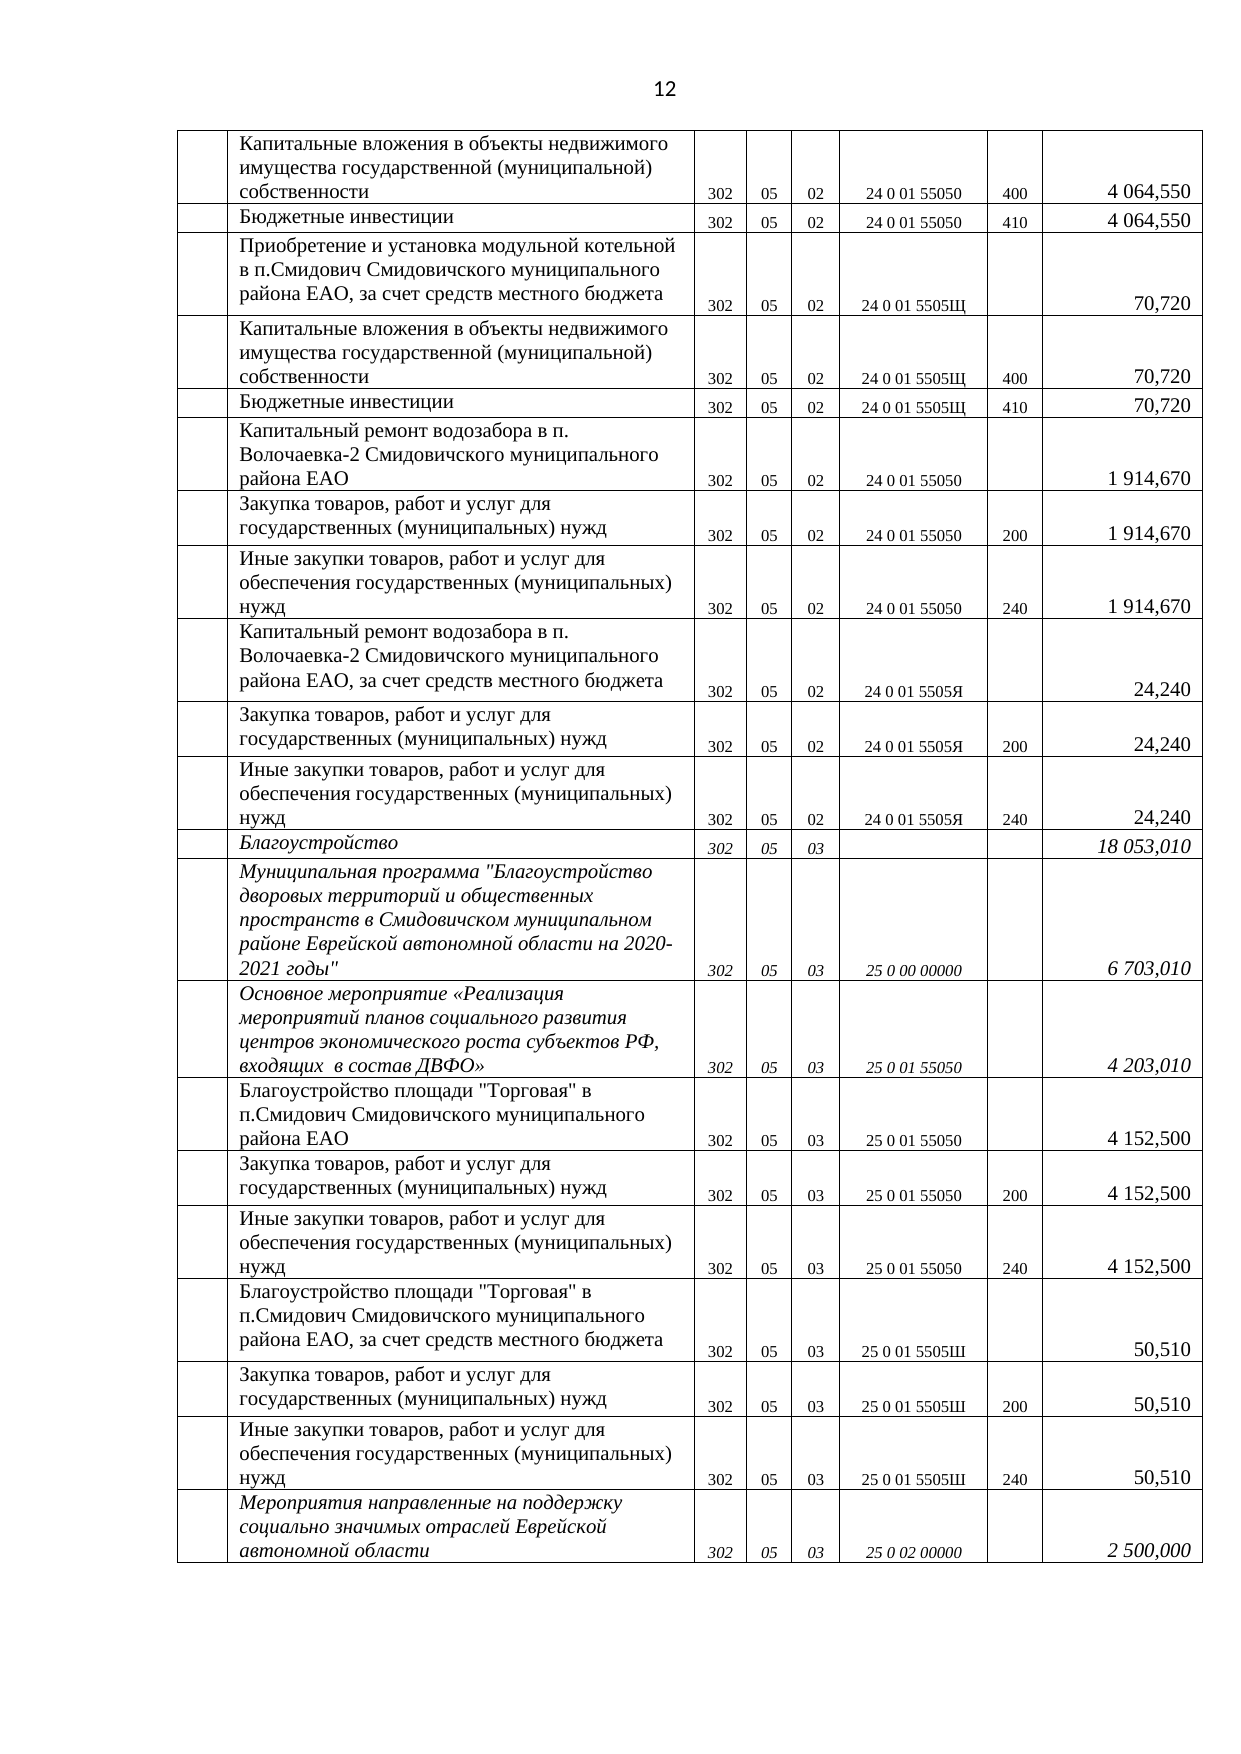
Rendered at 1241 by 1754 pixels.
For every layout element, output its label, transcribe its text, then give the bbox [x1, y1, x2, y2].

table_cell 05 [747, 1151, 791, 1205]
table_cell Капитальный ремонт водозабора в п. Волочаевка-2 Смидовичского муниципального района ЕАО [228, 418, 694, 490]
table_cell 05 [747, 1417, 791, 1489]
table_cell 05 [747, 1078, 791, 1150]
table_cell Приобретение и установка модульной котельной в п.Смидович Смидовичского муниципального района ЕАО, за счет средств местного бюджета [228, 233, 694, 314]
table_cell 200 [988, 1362, 1042, 1416]
table_cell [178, 1078, 227, 1150]
table_cell 302 [695, 418, 746, 490]
table_cell [178, 1417, 227, 1489]
table_cell [178, 859, 227, 979]
table_cell [178, 1490, 227, 1562]
table_cell [178, 131, 227, 203]
table_cell Муниципальная программа "Благоустройство дворовых территорий и общественных пространств в Смидовичском муниципальном районе Еврейской автономной области на 2020-2021 годы" [228, 859, 694, 979]
table_cell [988, 1279, 1042, 1361]
table_cell [178, 830, 227, 858]
table_cell 50,510 [1043, 1279, 1202, 1361]
table_cell Иные закупки товаров, работ и услуг для обеспечения государственных (муниципальных) нужд [228, 546, 694, 618]
table_cell 24 0 01 55050 [840, 131, 987, 203]
table_cell 24 0 01 5505Я [840, 757, 987, 829]
table_cell 302 [695, 546, 746, 618]
table_cell 302 [695, 859, 746, 979]
table_cell 02 [792, 546, 839, 618]
table_cell 03 [792, 1490, 839, 1562]
table_cell 05 [747, 1362, 791, 1416]
table_cell 02 [792, 204, 839, 232]
table_cell [988, 418, 1042, 490]
table_cell 302 [695, 1151, 746, 1205]
table_cell 02 [792, 418, 839, 490]
table_cell 05 [747, 389, 791, 417]
table_cell 302 [695, 1279, 746, 1361]
table_cell 302 [695, 1490, 746, 1562]
table_cell 302 [695, 131, 746, 203]
table_cell 302 [695, 619, 746, 701]
table_cell [178, 1279, 227, 1361]
table_cell 02 [792, 619, 839, 701]
table_cell 1 914,670 [1043, 491, 1202, 545]
table_cell 03 [792, 1078, 839, 1150]
table_cell 50,510 [1043, 1417, 1202, 1489]
table_cell 05 [747, 233, 791, 314]
table_cell Благоустройство площади "Торговая" в п.Смидович Смидовичского муниципального района ЕАО, за счет средств местного бюджета [228, 1279, 694, 1361]
table_cell 2 500,000 [1043, 1490, 1202, 1562]
table_cell 24 0 01 5505Я [840, 702, 987, 756]
table_cell 25 0 01 5505Ш [840, 1417, 987, 1489]
table_cell 410 [988, 389, 1042, 417]
table_cell [178, 491, 227, 545]
table_cell 05 [747, 757, 791, 829]
table_cell 240 [988, 1206, 1042, 1278]
table_cell 400 [988, 131, 1042, 203]
table_cell 02 [792, 233, 839, 314]
table_cell Капитальный ремонт водозабора в п. Волочаевка-2 Смидовичского муниципального района ЕАО, за счет средств местного бюджета [228, 619, 694, 701]
table_cell 302 [695, 830, 746, 858]
table_cell 05 [747, 546, 791, 618]
table_cell 02 [792, 702, 839, 756]
table_cell 200 [988, 702, 1042, 756]
table_cell 200 [988, 1151, 1042, 1205]
table_cell 302 [695, 204, 746, 232]
table_cell 24,240 [1043, 702, 1202, 756]
table_cell 24 0 01 5505Щ [840, 233, 987, 314]
table_cell 302 [695, 981, 746, 1077]
table_cell [178, 702, 227, 756]
table_cell 70,720 [1043, 389, 1202, 417]
table_cell 03 [792, 981, 839, 1077]
table_cell [178, 1362, 227, 1416]
table_cell 25 0 00 00000 [840, 859, 987, 979]
table_cell [988, 1078, 1042, 1150]
table_cell [178, 1151, 227, 1205]
table_cell 24 0 01 55050 [840, 204, 987, 232]
table_cell [178, 204, 227, 232]
table_cell Капитальные вложения в объекты недвижимого имущества государственной (муниципальной) собственности [228, 131, 694, 203]
table_cell [178, 389, 227, 417]
table_cell 25 0 01 55050 [840, 1151, 987, 1205]
table_cell 05 [747, 830, 791, 858]
table_cell 25 0 02 00000 [840, 1490, 987, 1562]
table_cell [988, 233, 1042, 314]
table_cell Бюджетные инвестиции [228, 204, 694, 232]
table_cell 302 [695, 1362, 746, 1416]
table_cell 200 [988, 491, 1042, 545]
table_cell [178, 233, 227, 314]
table_cell 05 [747, 981, 791, 1077]
table_cell 302 [695, 1078, 746, 1150]
table_cell 05 [747, 204, 791, 232]
table_cell Капитальные вложения в объекты недвижимого имущества государственной (муниципальной) собственности [228, 316, 694, 388]
table_cell 02 [792, 389, 839, 417]
table_cell 4 152,500 [1043, 1078, 1202, 1150]
table_cell 410 [988, 204, 1042, 232]
table_cell [178, 1206, 227, 1278]
table_cell [178, 546, 227, 618]
table_cell 240 [988, 546, 1042, 618]
table_cell 24,240 [1043, 757, 1202, 829]
table_cell 50,510 [1043, 1362, 1202, 1416]
table_cell 02 [792, 491, 839, 545]
table_cell 4 064,550 [1043, 131, 1202, 203]
table_cell 24,240 [1043, 619, 1202, 701]
table_cell 4 152,500 [1043, 1151, 1202, 1205]
table_cell 05 [747, 619, 791, 701]
table_cell [988, 830, 1042, 858]
table_cell 05 [747, 1279, 791, 1361]
table_cell 24 0 01 5505Я [840, 619, 987, 701]
table_cell Благоустройство площади "Торговая" в п.Смидович Смидовичского муниципального района ЕАО [228, 1078, 694, 1150]
table_cell [988, 859, 1042, 979]
table_cell 302 [695, 757, 746, 829]
table_cell 05 [747, 1206, 791, 1278]
table_cell Иные закупки товаров, работ и услуг для обеспечения государственных (муниципальных) нужд [228, 1417, 694, 1489]
table_cell [988, 619, 1042, 701]
table_cell 05 [747, 418, 791, 490]
table_cell [988, 981, 1042, 1077]
table_cell [178, 619, 227, 701]
table_cell 24 0 01 5505Щ [840, 316, 987, 388]
table_cell Закупка товаров, работ и услуг для государственных (муниципальных) нужд [228, 702, 694, 756]
table_cell 400 [988, 316, 1042, 388]
table_cell 03 [792, 830, 839, 858]
table_cell Иные закупки товаров, работ и услуг для обеспечения государственных (муниципальных) нужд [228, 757, 694, 829]
table_cell 6 703,010 [1043, 859, 1202, 979]
table_cell [840, 830, 987, 858]
table_cell 24 0 01 55050 [840, 546, 987, 618]
table_cell 25 0 01 5505Ш [840, 1279, 987, 1361]
table_cell 25 0 01 55050 [840, 1206, 987, 1278]
table_cell 02 [792, 316, 839, 388]
table_cell 302 [695, 491, 746, 545]
table_cell 02 [792, 757, 839, 829]
table_cell Мероприятия направленные на поддержку социально значимых отраслей Еврейской автономной области [228, 1490, 694, 1562]
table_cell 302 [695, 702, 746, 756]
table_cell 03 [792, 1417, 839, 1489]
table_cell 4 152,500 [1043, 1206, 1202, 1278]
table_cell 302 [695, 389, 746, 417]
table_cell 24 0 01 55050 [840, 418, 987, 490]
table_cell Бюджетные инвестиции [228, 389, 694, 417]
table_cell [178, 418, 227, 490]
table_cell 240 [988, 757, 1042, 829]
table_cell 03 [792, 1151, 839, 1205]
table_cell 03 [792, 859, 839, 979]
table_cell 240 [988, 1417, 1042, 1489]
table_cell 24 0 01 55050 [840, 491, 987, 545]
table_cell 4 064,550 [1043, 204, 1202, 232]
table_cell Основное мероприятие «Реализация мероприятий планов социального развития центров экономического роста субъектов РФ, входящих в состав ДВФО» [228, 981, 694, 1077]
table_cell Закупка товаров, работ и услуг для государственных (муниципальных) нужд [228, 491, 694, 545]
table_cell 05 [747, 1490, 791, 1562]
table_cell 05 [747, 491, 791, 545]
table_cell 1 914,670 [1043, 418, 1202, 490]
table_cell 70,720 [1043, 233, 1202, 314]
table_cell 18 053,010 [1043, 830, 1202, 858]
table_cell 25 0 01 5505Ш [840, 1362, 987, 1416]
table_cell 03 [792, 1279, 839, 1361]
table_cell Закупка товаров, работ и услуг для государственных (муниципальных) нужд [228, 1151, 694, 1205]
table_cell 03 [792, 1206, 839, 1278]
table_cell 302 [695, 1417, 746, 1489]
table_cell Благоустройство [228, 830, 694, 858]
table_cell Иные закупки товаров, работ и услуг для обеспечения государственных (муниципальных) нужд [228, 1206, 694, 1278]
table_cell 25 0 01 55050 [840, 981, 987, 1077]
table_cell 4 203,010 [1043, 981, 1202, 1077]
table_cell [178, 757, 227, 829]
table_cell 70,720 [1043, 316, 1202, 388]
table_cell [178, 316, 227, 388]
table_cell [178, 981, 227, 1077]
table_cell 302 [695, 233, 746, 314]
table_cell 05 [747, 131, 791, 203]
table_cell 302 [695, 1206, 746, 1278]
table_cell 25 0 01 55050 [840, 1078, 987, 1150]
table_cell 03 [792, 1362, 839, 1416]
table_cell 1 914,670 [1043, 546, 1202, 618]
table_cell 05 [747, 316, 791, 388]
table_cell 302 [695, 316, 746, 388]
table_cell 24 0 01 5505Щ [840, 389, 987, 417]
table_cell [988, 1490, 1042, 1562]
table_cell 05 [747, 702, 791, 756]
table_cell Закупка товаров, работ и услуг для государственных (муниципальных) нужд [228, 1362, 694, 1416]
table_cell 02 [792, 131, 839, 203]
table_cell 05 [747, 859, 791, 979]
